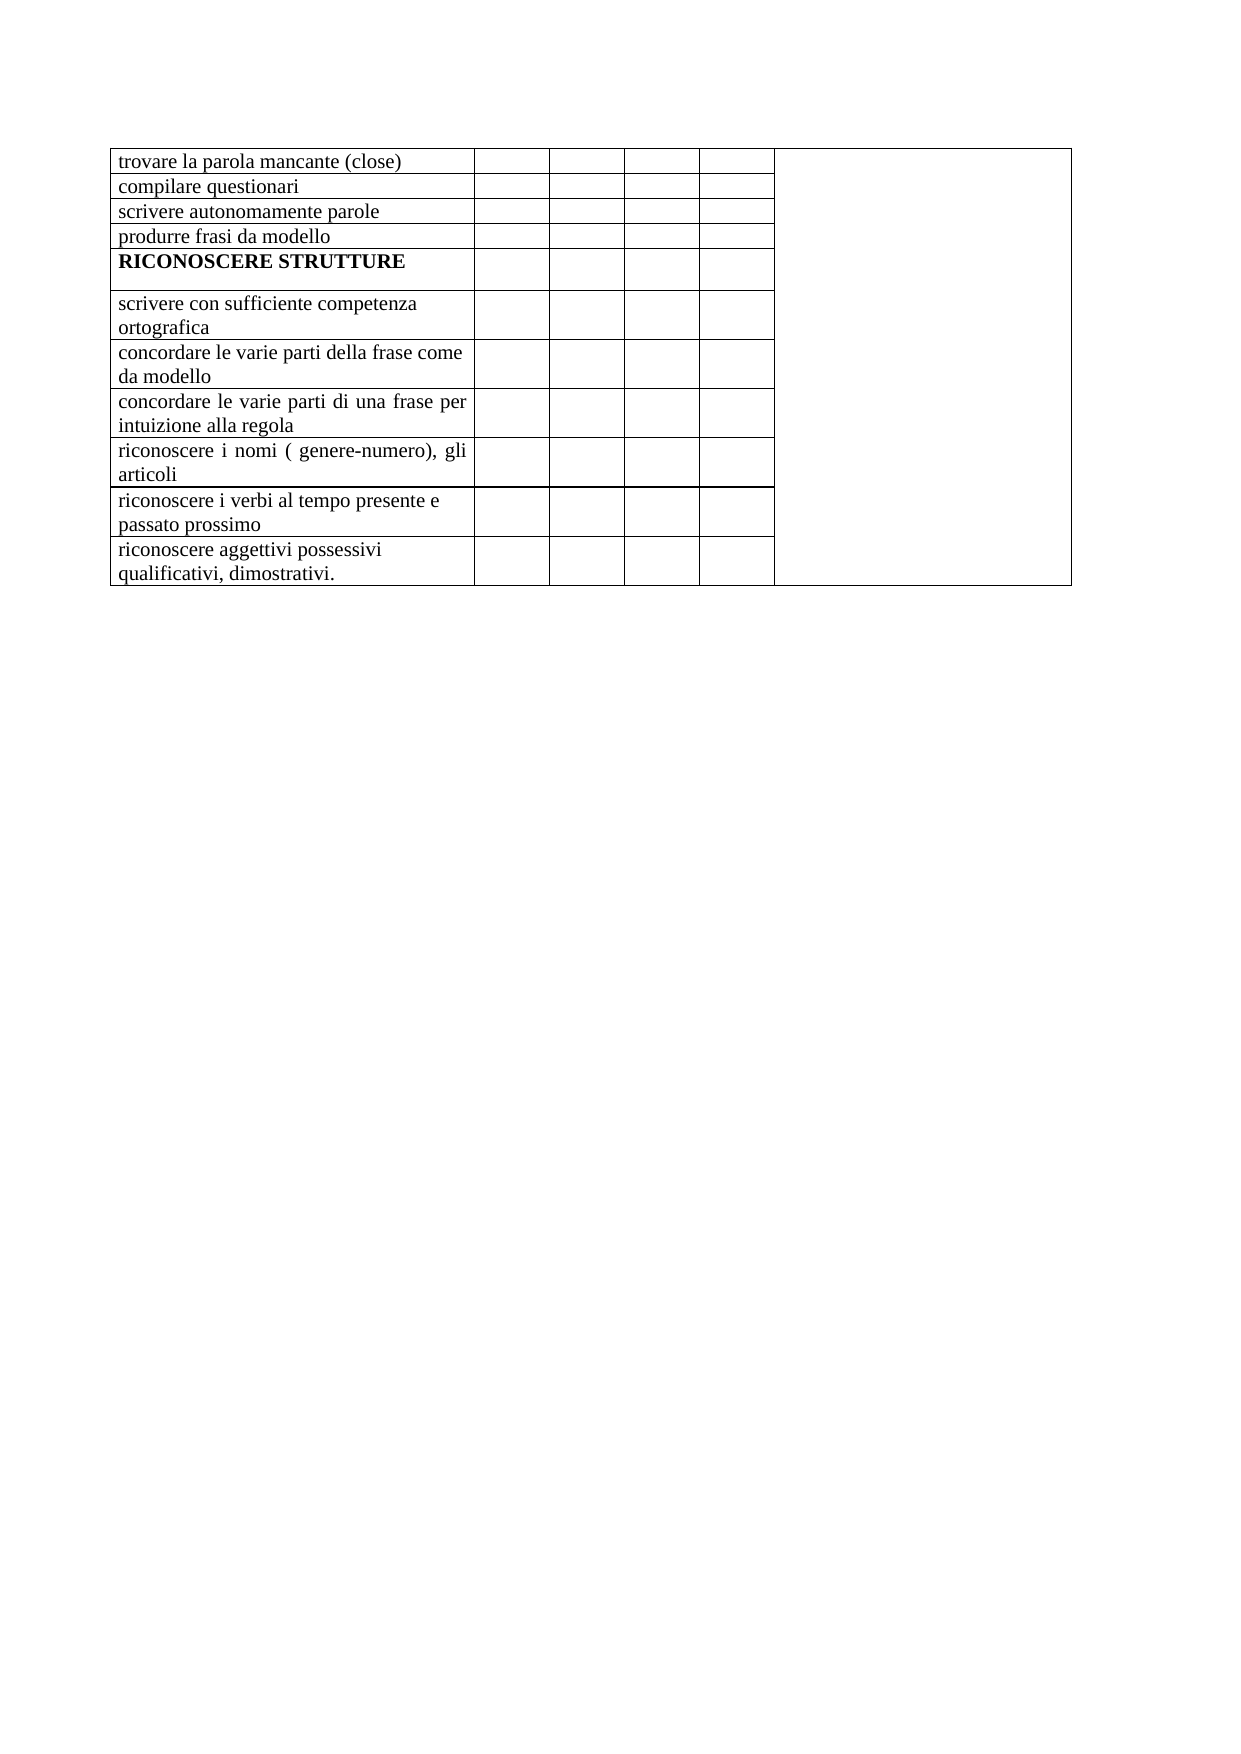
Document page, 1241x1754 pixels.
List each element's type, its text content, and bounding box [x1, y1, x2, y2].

table_cell concordare le varie parti di una frase per intuizione alla regola [111, 389, 474, 437]
table_cell riconoscere i nomi ( genere-numero), gli articoli [111, 438, 474, 486]
table_cell [625, 249, 699, 290]
table_cell [625, 340, 699, 388]
table_cell RICONOSCERE STRUTTURE [111, 249, 474, 290]
table_cell [475, 224, 549, 248]
table_cell [700, 438, 774, 486]
table_cell [700, 537, 774, 585]
table_cell [700, 488, 774, 536]
table_cell [625, 438, 699, 486]
table_cell [550, 438, 624, 486]
table_cell [700, 224, 774, 248]
table_cell riconoscere aggettivi possessivi qualificativi, dimostrativi. [111, 537, 474, 585]
table_cell [475, 291, 549, 339]
table_cell [550, 537, 624, 585]
table_cell [475, 488, 549, 536]
table_cell [625, 488, 699, 536]
table_cell [550, 488, 624, 536]
table_cell [475, 149, 549, 173]
table_cell [700, 249, 774, 290]
table_cell [550, 149, 624, 173]
table_cell trovare la parola mancante (close) [111, 149, 474, 173]
table_cell [475, 537, 549, 585]
table_cell [550, 389, 624, 437]
table_cell [700, 340, 774, 388]
table_cell [625, 389, 699, 437]
table_cell [550, 340, 624, 388]
table_cell [700, 291, 774, 339]
table_cell [550, 291, 624, 339]
table_cell [625, 149, 699, 173]
table_cell [700, 174, 774, 198]
table_cell [475, 249, 549, 290]
table_cell [475, 438, 549, 486]
table_cell [625, 291, 699, 339]
table_cell [550, 174, 624, 198]
table_cell [700, 389, 774, 437]
table_cell scrivere autonomamente parole [111, 199, 474, 223]
table_cell [625, 537, 699, 585]
table_cell scrivere con sufficiente competenza ortografica [111, 291, 474, 339]
table_cell riconoscere i verbi al tempo presente e passato prossimo [111, 488, 474, 536]
table_cell concordare le varie parti della frase come da modello [111, 340, 474, 388]
table_cell compilare questionari [111, 174, 474, 198]
table_cell [550, 249, 624, 290]
table_cell [475, 199, 549, 223]
table_cell [475, 340, 549, 388]
table_cell [700, 199, 774, 223]
table_cell [475, 174, 549, 198]
table_cell [475, 389, 549, 437]
table_cell [550, 224, 624, 248]
table_cell produrre frasi da modello [111, 224, 474, 248]
table_cell [625, 174, 699, 198]
table_cell [625, 199, 699, 223]
table_cell [550, 199, 624, 223]
table_cell [625, 224, 699, 248]
table_cell [700, 149, 774, 173]
